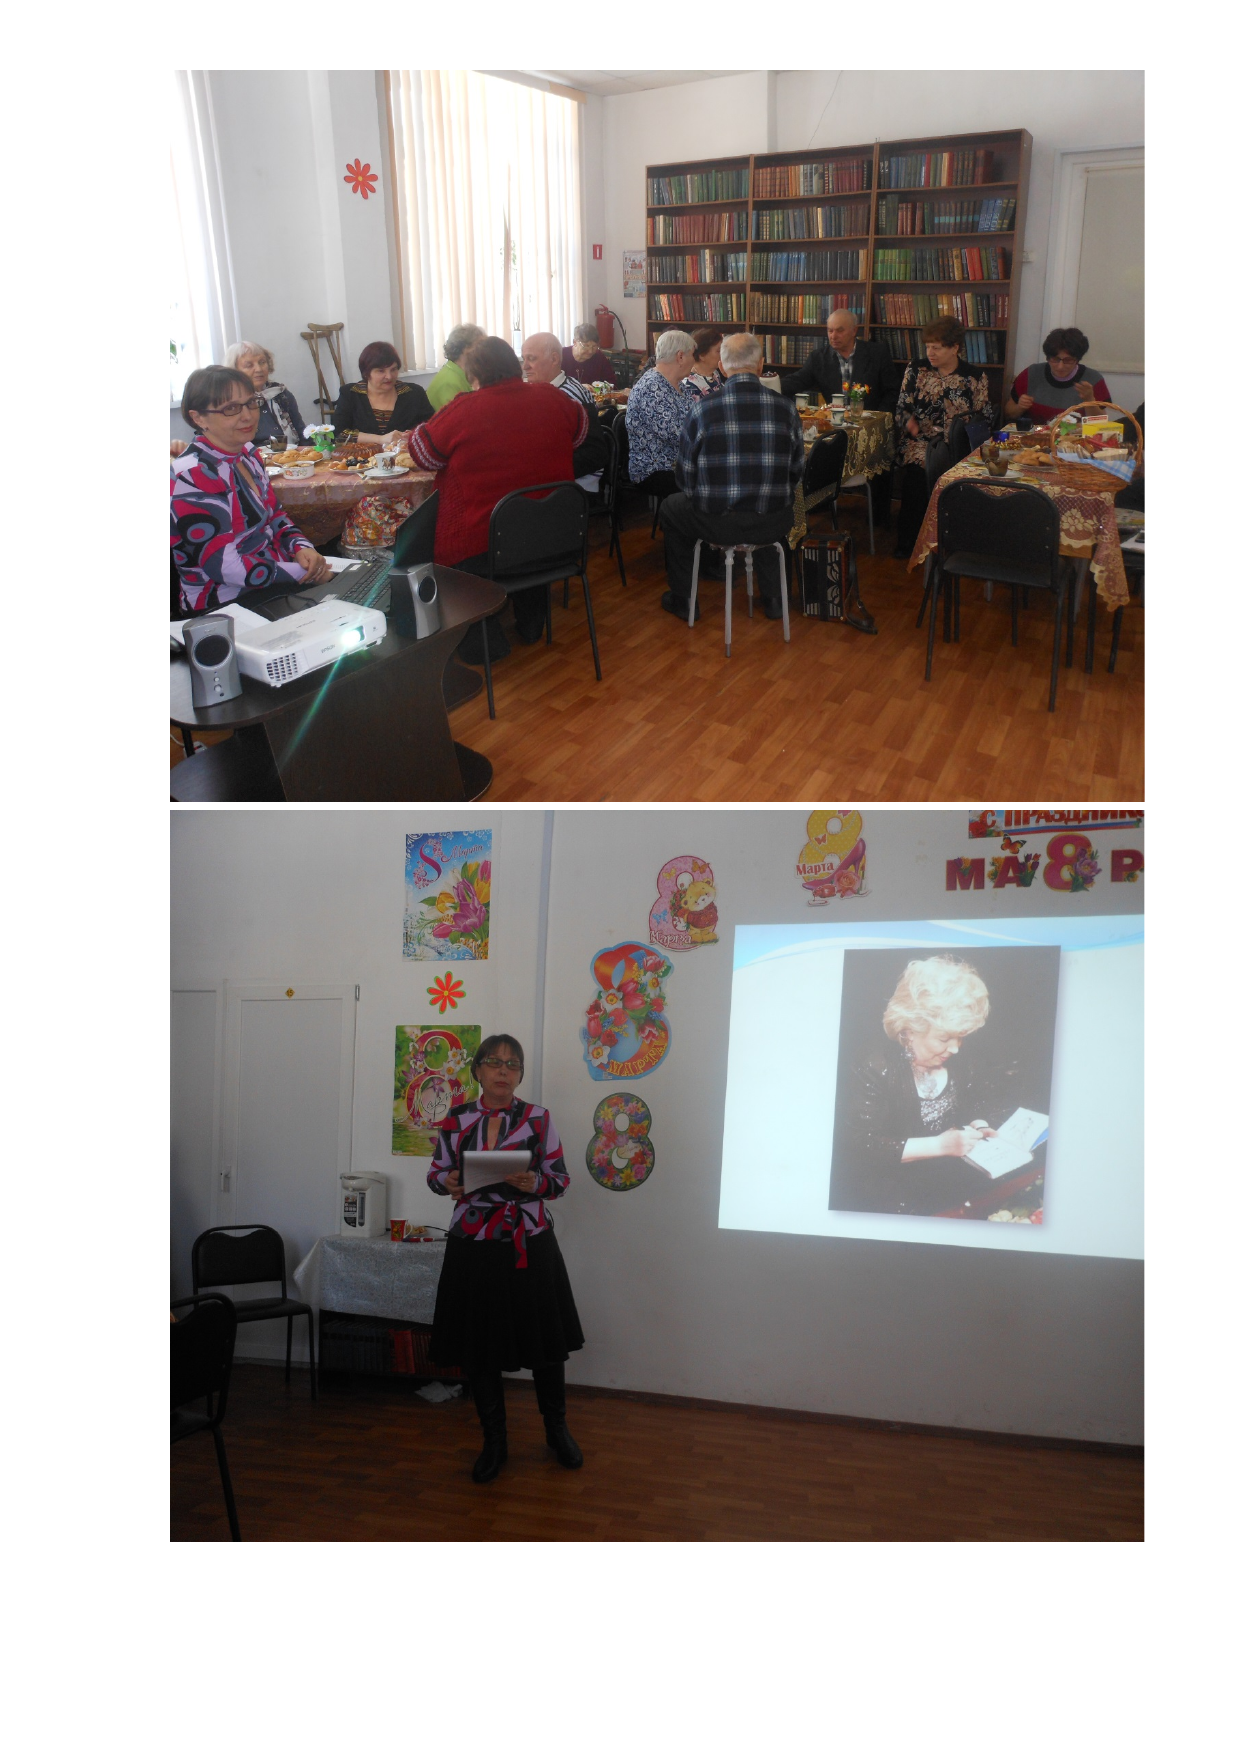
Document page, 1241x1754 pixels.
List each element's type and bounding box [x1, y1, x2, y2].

picture [170, 70, 1145, 802]
picture [170, 810, 1145, 1542]
